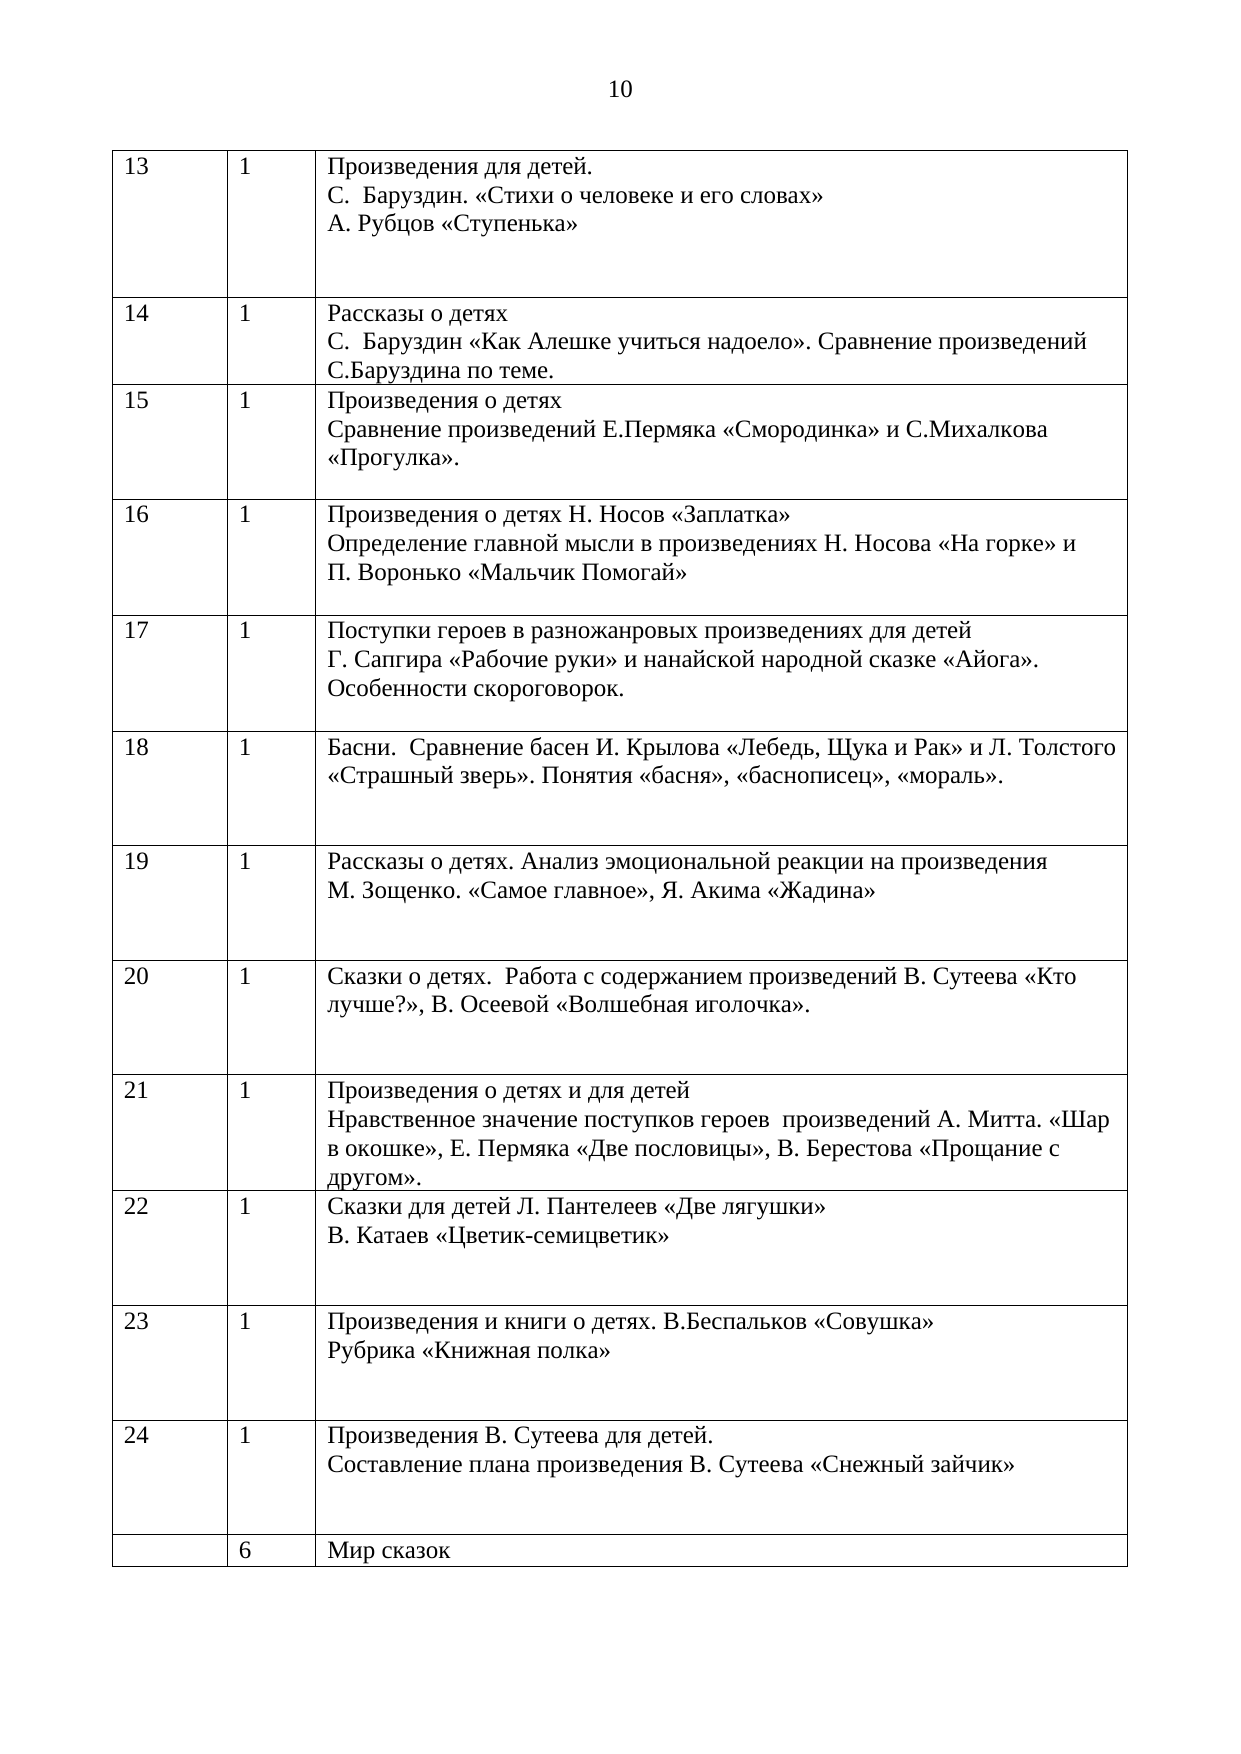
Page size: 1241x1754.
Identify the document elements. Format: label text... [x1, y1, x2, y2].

table_cell 23 [113, 1306, 227, 1419]
table_cell [113, 1535, 227, 1566]
table_cell 15 [113, 385, 227, 498]
table_cell Произведения для детей. С. Баруздин. «Стихи о человеке и его словах» А. Рубцов «Ступенька» [316, 151, 1127, 297]
table_cell Мир сказок [316, 1535, 1127, 1566]
table_cell 17 [113, 616, 227, 731]
table_cell 1 [228, 151, 315, 297]
table_cell 21 [113, 1075, 227, 1190]
table_cell 6 [228, 1535, 315, 1566]
table_cell Рассказы о детях С. Баруздин «Как Алешке учиться надоело». Сравнение произведений С.Баруздина по теме. [316, 298, 1127, 384]
table_cell 1 [228, 1075, 315, 1190]
table_cell Рассказы о детях. Анализ эмоциональной реакции на произведения М. Зощенко. «Самое главное», Я. Акима «Жадина» [316, 846, 1127, 960]
table_cell Произведения и книги о детях. В.Беспальков «Совушка» Рубрика «Книжная полка» [316, 1306, 1127, 1419]
table_cell 1 [228, 1306, 315, 1419]
table_cell Произведения о детях и для детей Нравственное значение поступков героев произведений А. Митта. «Шар в окошке», Е. Пермяка «Две пословицы», В. Берестова «Прощание с другом». [316, 1075, 1127, 1190]
table_cell 16 [113, 500, 227, 614]
table_cell Сказки для детей Л. Пантелеев «Две лягушки» В. Катаев «Цветик-семицветик» [316, 1191, 1127, 1305]
table_cell 1 [228, 1421, 315, 1534]
table_cell Поступки героев в разножанровых произведениях для детей Г. Сапгира «Рабочие руки» и нанайской народной сказке «Айога». Особенности скороговорок. [316, 616, 1127, 731]
table_cell 18 [113, 732, 227, 845]
table_cell 1 [228, 298, 315, 384]
table_cell 13 [113, 151, 227, 297]
table_cell 24 [113, 1421, 227, 1534]
table_cell 1 [228, 1191, 315, 1305]
table_cell 1 [228, 846, 315, 960]
table_cell 1 [228, 385, 315, 498]
table_cell Сказки о детях. Работа с содержанием произведений В. Сутеева «Кто лучше?», В. Осеевой «Волшебная иголочка». [316, 961, 1127, 1074]
table_cell Произведения В. Сутеева для детей. Составление плана произведения В. Сутеева «Снежный зайчик» [316, 1421, 1127, 1534]
table_cell Произведения о детях Н. Носов «Заплатка» Определение главной мысли в произведениях Н. Носова «На горке» и П. Воронько «Мальчик Помогай» [316, 500, 1127, 614]
table_cell 14 [113, 298, 227, 384]
table_cell 1 [228, 961, 315, 1074]
table_cell 22 [113, 1191, 227, 1305]
table_cell 1 [228, 500, 315, 614]
table_cell 19 [113, 846, 227, 960]
table_cell Басни. Сравнение басен И. Крылова «Лебедь, Щука и Рак» и Л. Толстого «Страшный зверь». Понятия «басня», «баснописец», «мораль». [316, 732, 1127, 845]
table_cell Произведения о детях Сравнение произведений Е.Пермяка «Смородинка» и С.Михалкова «Прогулка». [316, 385, 1127, 498]
table_cell 1 [228, 616, 315, 731]
table_cell 20 [113, 961, 227, 1074]
table_cell 1 [228, 732, 315, 845]
